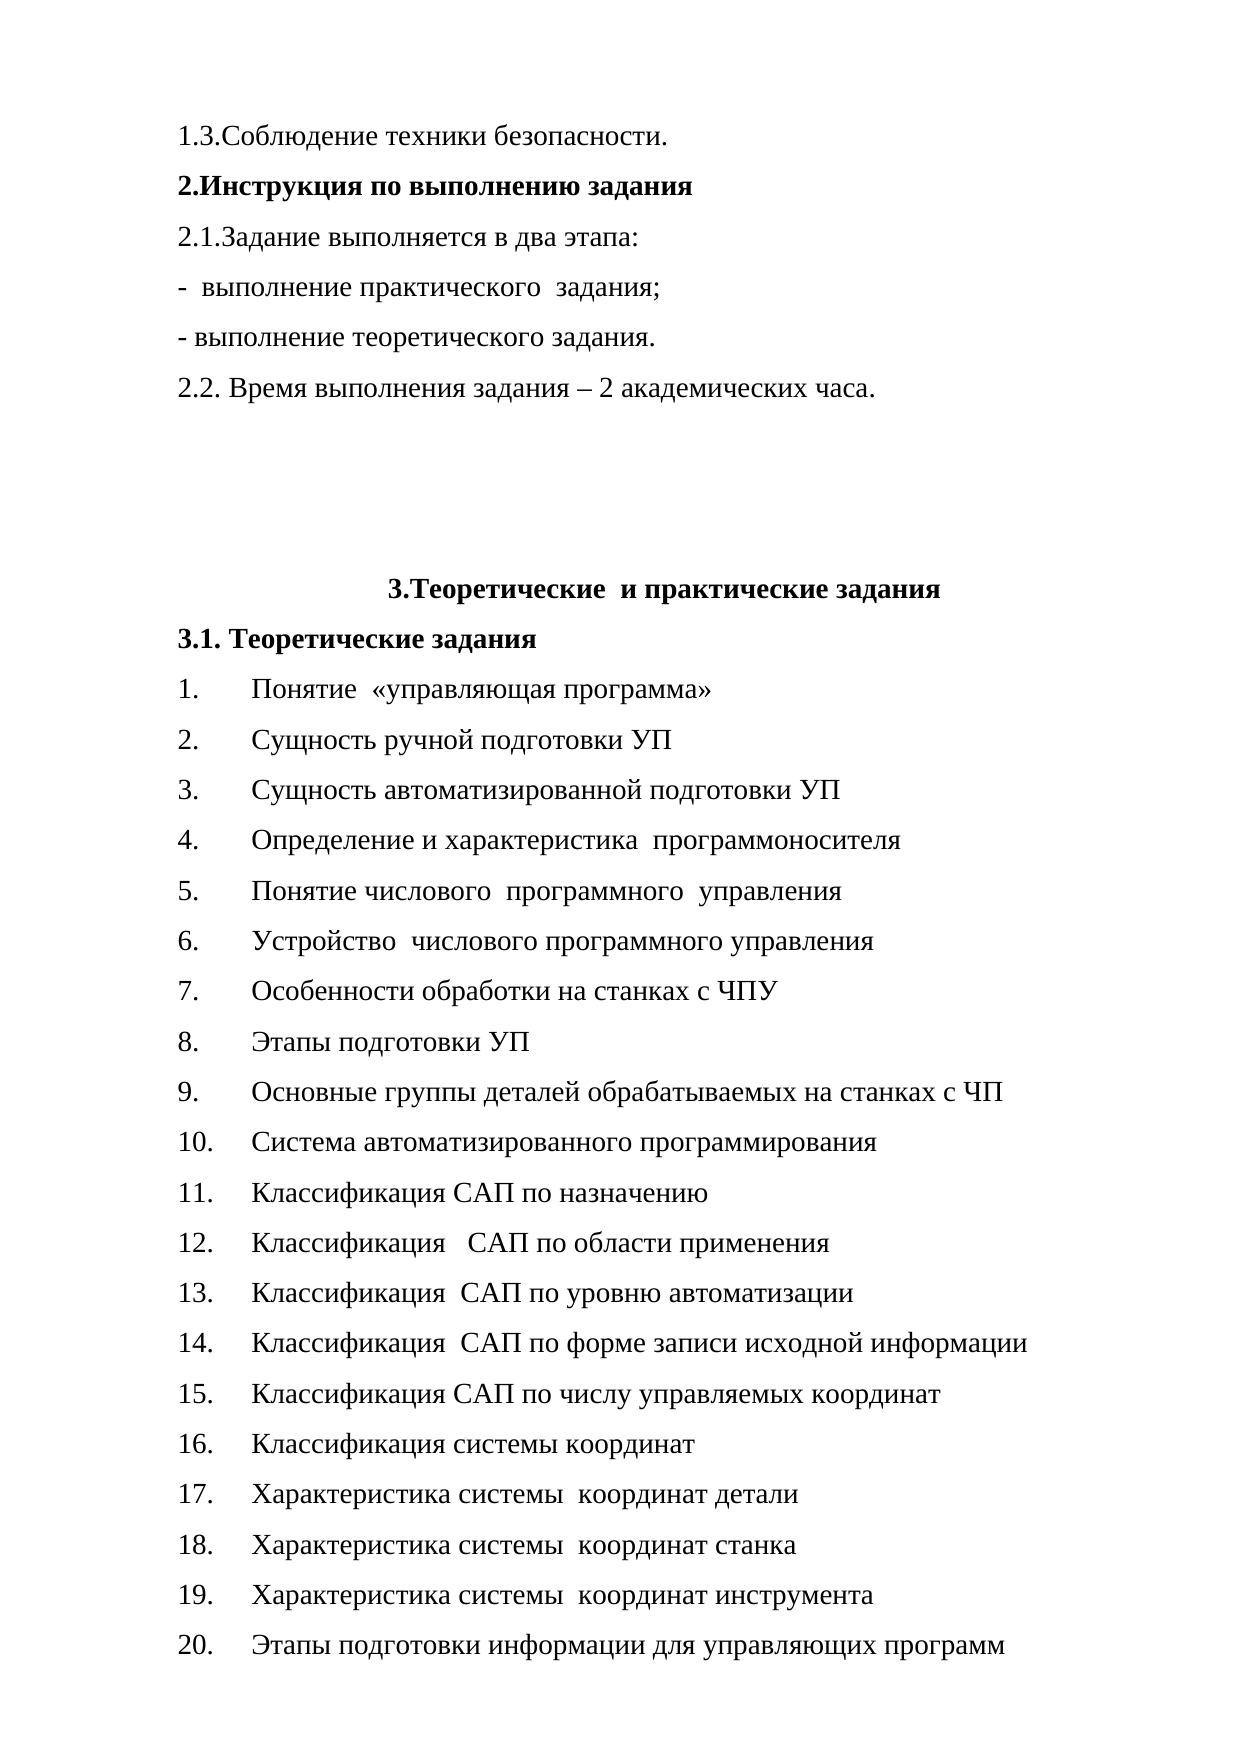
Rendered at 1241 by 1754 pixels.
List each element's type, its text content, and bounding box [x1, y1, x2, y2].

list Сущность автоматизированной подготовки УП [177, 772, 1152, 806]
text 3.Теоретические и практические задания [177, 571, 1152, 604]
list Классификация САП по назначению [177, 1175, 1152, 1208]
list Понятие числового программного управления [177, 873, 1152, 906]
list Характеристика системы координат детали [177, 1477, 1152, 1510]
text 2.Инструкция по выполнению задания [177, 168, 1152, 202]
list Этапы подготовки УП [177, 1024, 1152, 1057]
list Классификация САП по области применения [177, 1225, 1152, 1258]
list Характеристика системы координат инструмента [177, 1577, 1152, 1611]
list Характеристика системы координат станка [177, 1527, 1152, 1560]
list Определение и характеристика программоносителя [177, 822, 1152, 856]
list Классификация системы координат [177, 1426, 1152, 1460]
text - выполнение практического задания; [177, 269, 1152, 303]
text 3.1. Теоретические задания [177, 621, 1152, 655]
list Основные группы деталей обрабатываемых на станках с ЧП [177, 1074, 1152, 1108]
list Классификация САП по числу управляемых координат [177, 1376, 1152, 1409]
list Понятие «управляющая программа» [177, 672, 1152, 705]
text - выполнение теоретического задания. [177, 319, 1152, 353]
text 1.3.Соблюдение техники безопасности. [177, 118, 1152, 152]
list Этапы подготовки информации для управляющих программ [177, 1627, 1152, 1661]
list Особенности обработки на станках с ЧПУ [177, 973, 1152, 1007]
list Система автоматизированного программирования [177, 1124, 1152, 1158]
list Сущность ручной подготовки УП [177, 722, 1152, 755]
text 2.1.Задание выполняется в два этапа: [177, 219, 1152, 252]
list Классификация САП по форме записи исходной информации [177, 1326, 1152, 1359]
list Устройство числового программного управления [177, 923, 1152, 957]
list Классификация САП по уровню автоматизации [177, 1275, 1152, 1309]
text 2.2. Время выполнения задания – 2 академических часа. [177, 370, 1152, 403]
